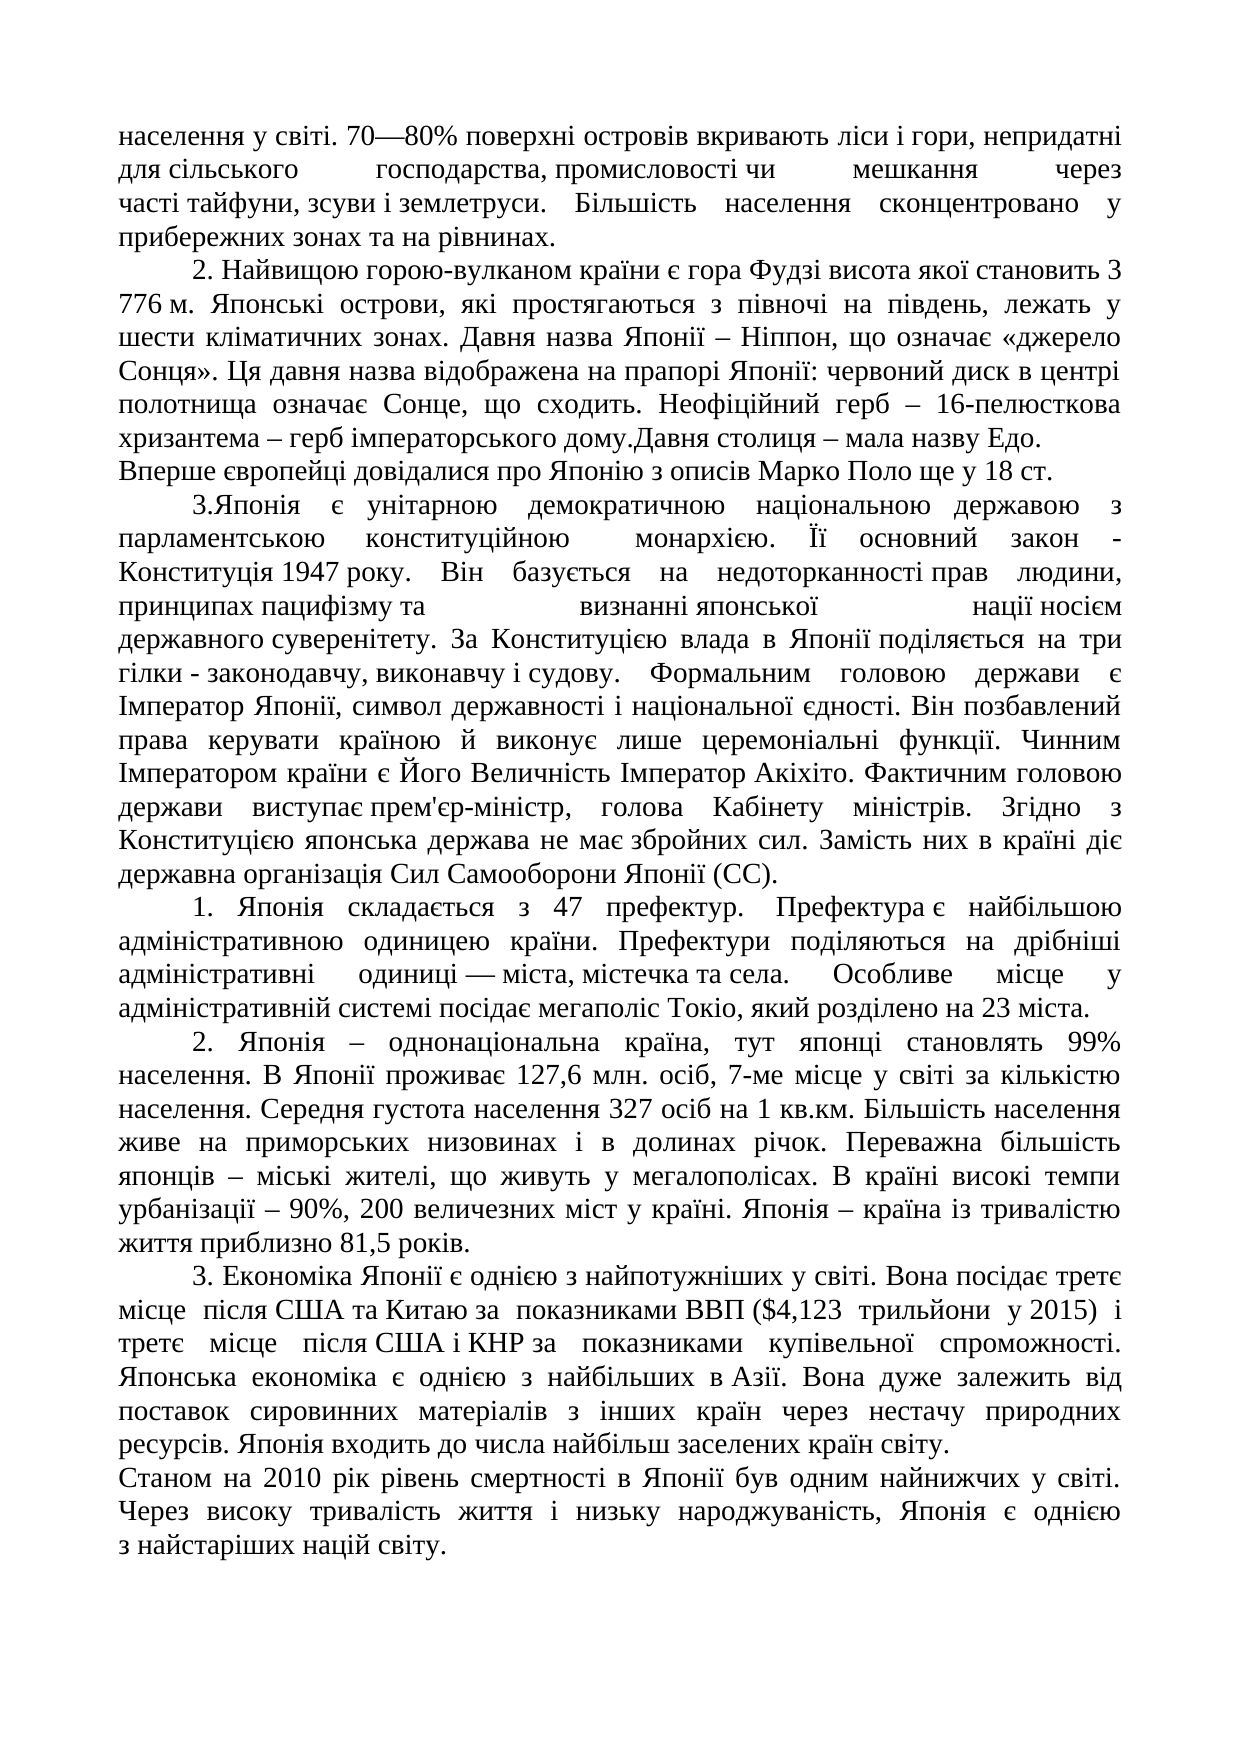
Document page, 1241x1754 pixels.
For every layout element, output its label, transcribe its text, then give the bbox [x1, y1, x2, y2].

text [118, 118, 1122, 252]
text 3.Японія є унітарною демократичною національною державою з парламентською конституційною монархією. Її основний закон - Конституція 1947 року. Він базується на недоторканності прав людини, принципах пацифізму та визнанні японської нації носієм державного суверенітету. За Конституцією влада в Японії поділяється на три гілки - законодавчу, виконавчу і судову. Формальним головою держави є Імператор Японії, символ державності і національної єдності. Він позбавлений права керувати країною й виконує лише церемоніальні функції. Чинним Імператором країни є Його Величність Імператор Акіхіто. Фактичним головою держави виступає прем'єр-міністр, голова Кабінету міністрів. Згідно з Конституцією японська держава не має збройних сил. Замість них в країні діє державна організація Сил Самооборони Японії (СС). [118, 487, 1122, 889]
text 1. Японія складається з 47 префектур. Префектура є найбільшою адміністративною одиницею країни. Префектури поділяються на дрібніші адміністративні одиниці — міста, містечка та села. Особливе місце у адміністративній системі посідає мегаполіс Токіо, який розділено на 23 міста. [118, 889, 1122, 1024]
text Вперше європейці довідалися про Японію з описів Марко Поло ще у 18 ст. [118, 453, 1122, 487]
text 2. Найвищою горою-вулканом країни є гора Фудзі висота якої становить 3 . Японські острови, які простягаються з півночі на південь, лежать у шести кліматичних зонах. Давня назва Японії – Ніппон, що означає «джерело Сонця». Ця давня назва відображена на прапорі Японії: червоний диск в центрі полотнища означає Сонце, що сходить. Неофіційний герб – 16-пелюсткова хризантема – герб імператорського дому.Давня столиця – мала назву Едо. [118, 252, 1122, 453]
text Станом на 2010 рік рівень смертності в Японії був одним найнижчих у світі. Через високу тривалість життя і низьку народжуваність, Японія є однією з найстаріших націй світу. [118, 1460, 1122, 1560]
text 2. Японія – однонаціональна країна, тут японці становлять 99% населення. В Японії проживає 127,6 млн. осіб, 7-ме місце у світі за кількістю населення. Середня густота населення 327 осіб на 1 кв.км. Більшість населення живе на приморських низовинах і в долинах річок. Переважна більшість японців – міські жителі, що живуть у мегалополісах. В країні високі темпи урбанізації – 90%, 200 величезних міст у країні. Японія – країна із тривалістю життя приблизно 81,5 років. [118, 1024, 1122, 1258]
text 3. Економіка Японії є однією з найпотужніших у світі. Вона посідає третє місце після США та Китаю за показниками ВВП ($4,123 трильйони у 2015) і третє місце після США і КНР за показниками купівельної спроможності. Японська економіка є однією з найбільших в Азії. Вона дуже залежить від поставок сировинних матеріалів з інших країн через нестачу природних ресурсів. Японія входить до числа найбільш заселених країн світу. [118, 1258, 1122, 1460]
